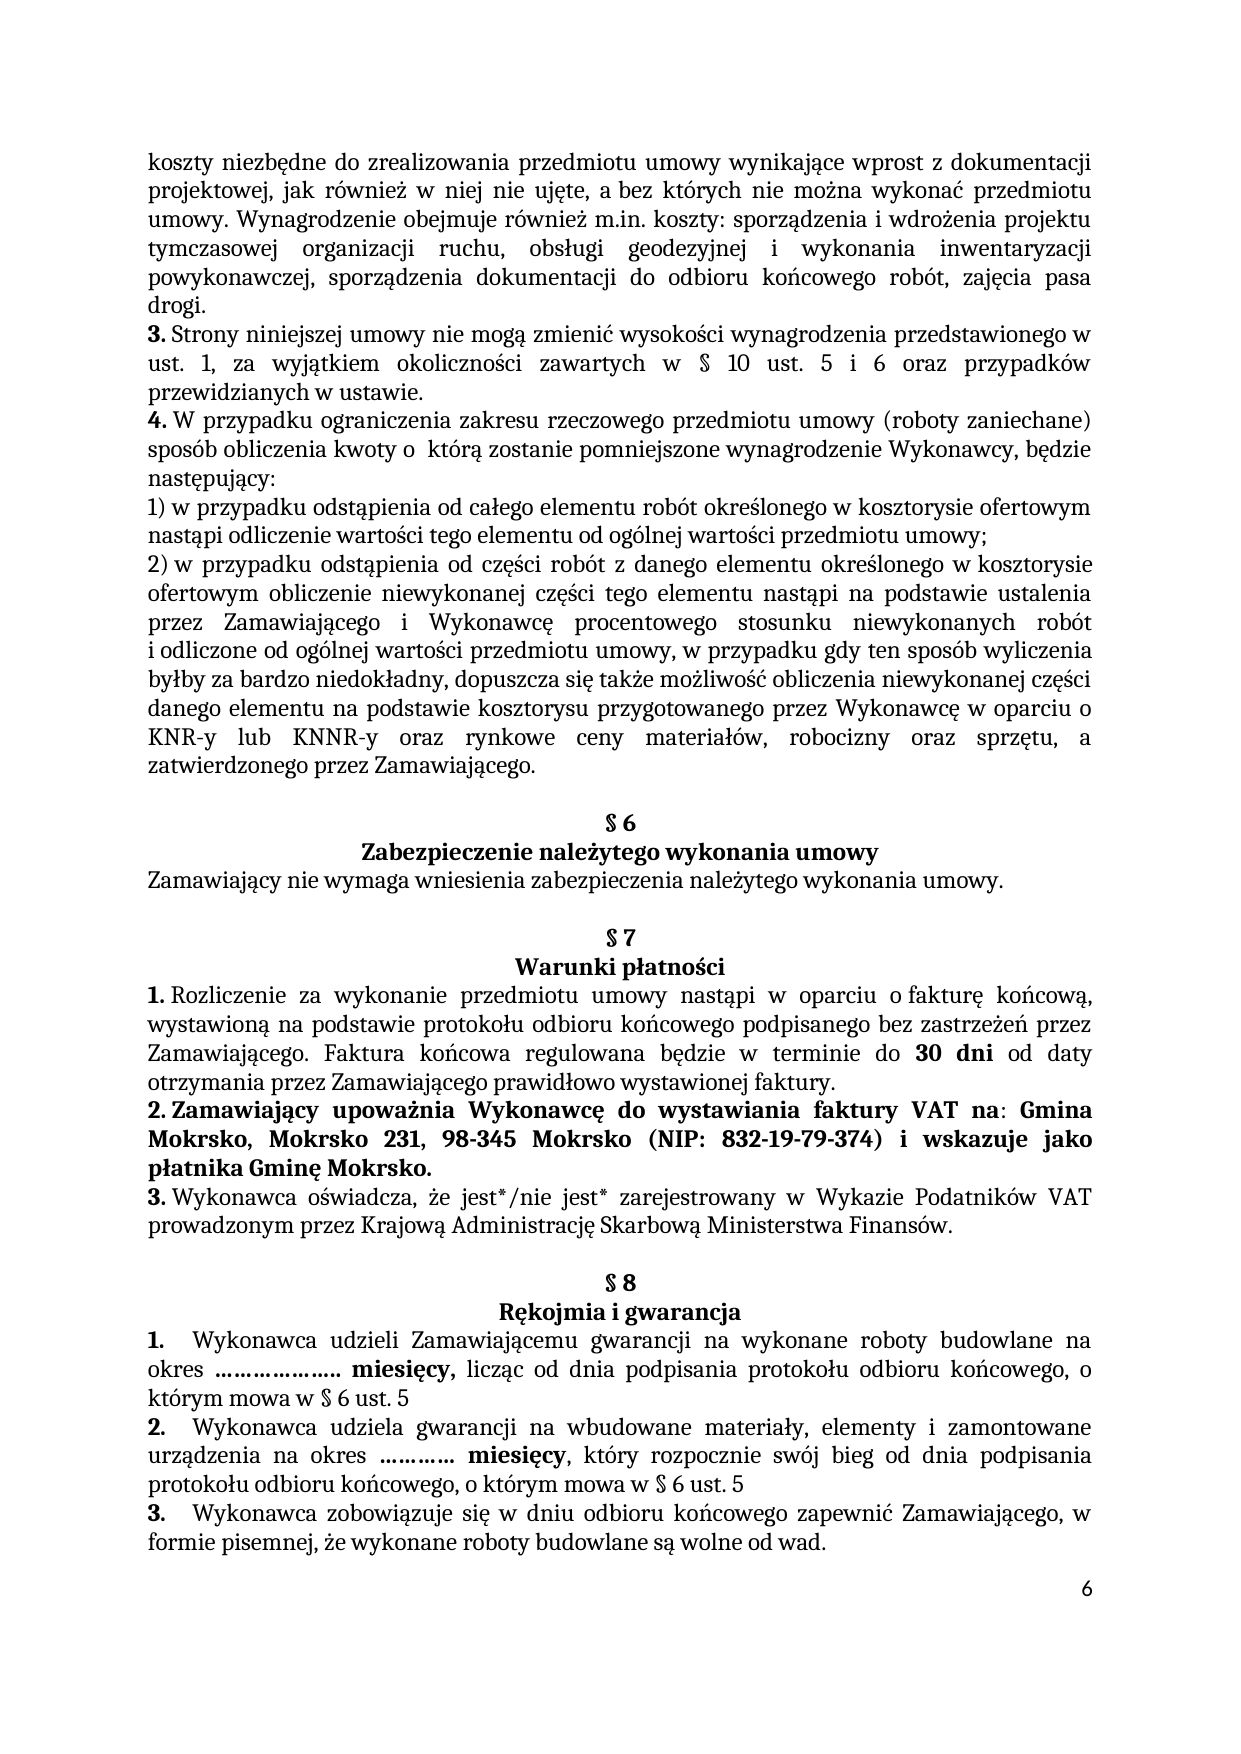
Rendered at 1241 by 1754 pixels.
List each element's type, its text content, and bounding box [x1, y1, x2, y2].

text Rękojmia i gwarancja [148, 1298, 1093, 1326]
list Wykonawca udziela gwarancji na wbudowane materiały, elementy i zamontowane urządzenia na okres ………… miesięcy, który rozpocznie swój bieg od dnia podpisania protokołu odbioru końcowego, o którym mowa w § 6 ust. 5 [148, 1413, 1093, 1499]
text Zabezpieczenie należytego wykonania umowy [148, 838, 1093, 866]
text § 8 [148, 1269, 1093, 1298]
text Warunki płatności [148, 953, 1093, 981]
text 1) w przypadku odstąpienia od całego elementu robót określonego w kosztorysie ofertowym nastąpi odliczenie wartości tego elementu od ogólnej wartości przedmiotu umowy; [148, 493, 1093, 550]
text § 6 [148, 809, 1093, 838]
text 2. Zamawiający upoważnia Wykonawcę do wystawiania faktury VAT na: Gmina Mokrsko, Mokrsko 231, 98-345 Mokrsko (NIP: 832-19-79-374) i wskazuje jako płatnika Gminę Mokrsko. [148, 1096, 1093, 1183]
list Wykonawca udzieli Zamawiającemu gwarancji na wykonane roboty budowlane na okres ……………….. miesięcy, licząc od dnia podpisania protokołu odbioru końcowego, o którym mowa w § 6 ust. 5 [148, 1326, 1093, 1413]
text § 7 [148, 924, 1093, 953]
list Wykonawca zobowiązuje się w dniu odbioru końcowego zapewnić Zamawiającego, w formie pisemnej, że wykonane roboty budowlane są wolne od wad. [148, 1499, 1093, 1556]
text 2) w przypadku odstąpienia od części robót z danego elementu określonego w kosztorysie ofertowym obliczenie niewykonanej części tego elementu nastąpi na podstawie ustalenia przez Zamawiającego i Wykonawcę procentowego stosunku niewykonanych robót i odliczone od ogólnej wartości przedmiotu umowy, w przypadku gdy ten sposób wyliczenia byłby za bardzo niedokładny, dopuszcza się także możliwość obliczenia niewykonanej części danego elementu na podstawie kosztorysu przygotowanego przez Wykonawcę w oparciu o KNR-y lub KNNR-y oraz rynkowe ceny materiałów, robocizny oraz sprzętu, a zatwierdzonego przez Zamawiającego. [148, 550, 1093, 780]
text Zamawiający nie wymaga wniesienia zabezpieczenia należytego wykonania umowy. [148, 866, 1093, 895]
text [148, 148, 1093, 320]
text 3. Wykonawca oświadcza, że jest*/nie jest* zarejestrowany w Wykazie Podatników VAT prowadzonym przez Krajową Administrację Skarbową Ministerstwa Finansów. [148, 1183, 1093, 1240]
text 1. Rozliczenie za wykonanie przedmiotu umowy nastąpi w oparciu o fakturę końcową, wystawioną na podstawie protokołu odbioru końcowego podpisanego bez zastrzeżeń przez Zamawiającego. Faktura końcowa regulowana będzie w terminie do 30 dni od daty otrzymania przez Zamawiającego prawidłowo wystawionej faktury. [148, 981, 1093, 1096]
text 4. W przypadku ograniczenia zakresu rzeczowego przedmiotu umowy (roboty zaniechane) sposób obliczenia kwoty o którą zostanie pomniejszone wynagrodzenie Wykonawcy, będzie następujący: [148, 406, 1093, 493]
text 3. Strony niniejszej umowy nie mogą zmienić wysokości wynagrodzenia przedstawionego w ust. 1, za wyjątkiem okoliczności zawartych w § 10 ust. 5 i 6 oraz przypadków przewidzianych w ustawie. [148, 320, 1093, 406]
